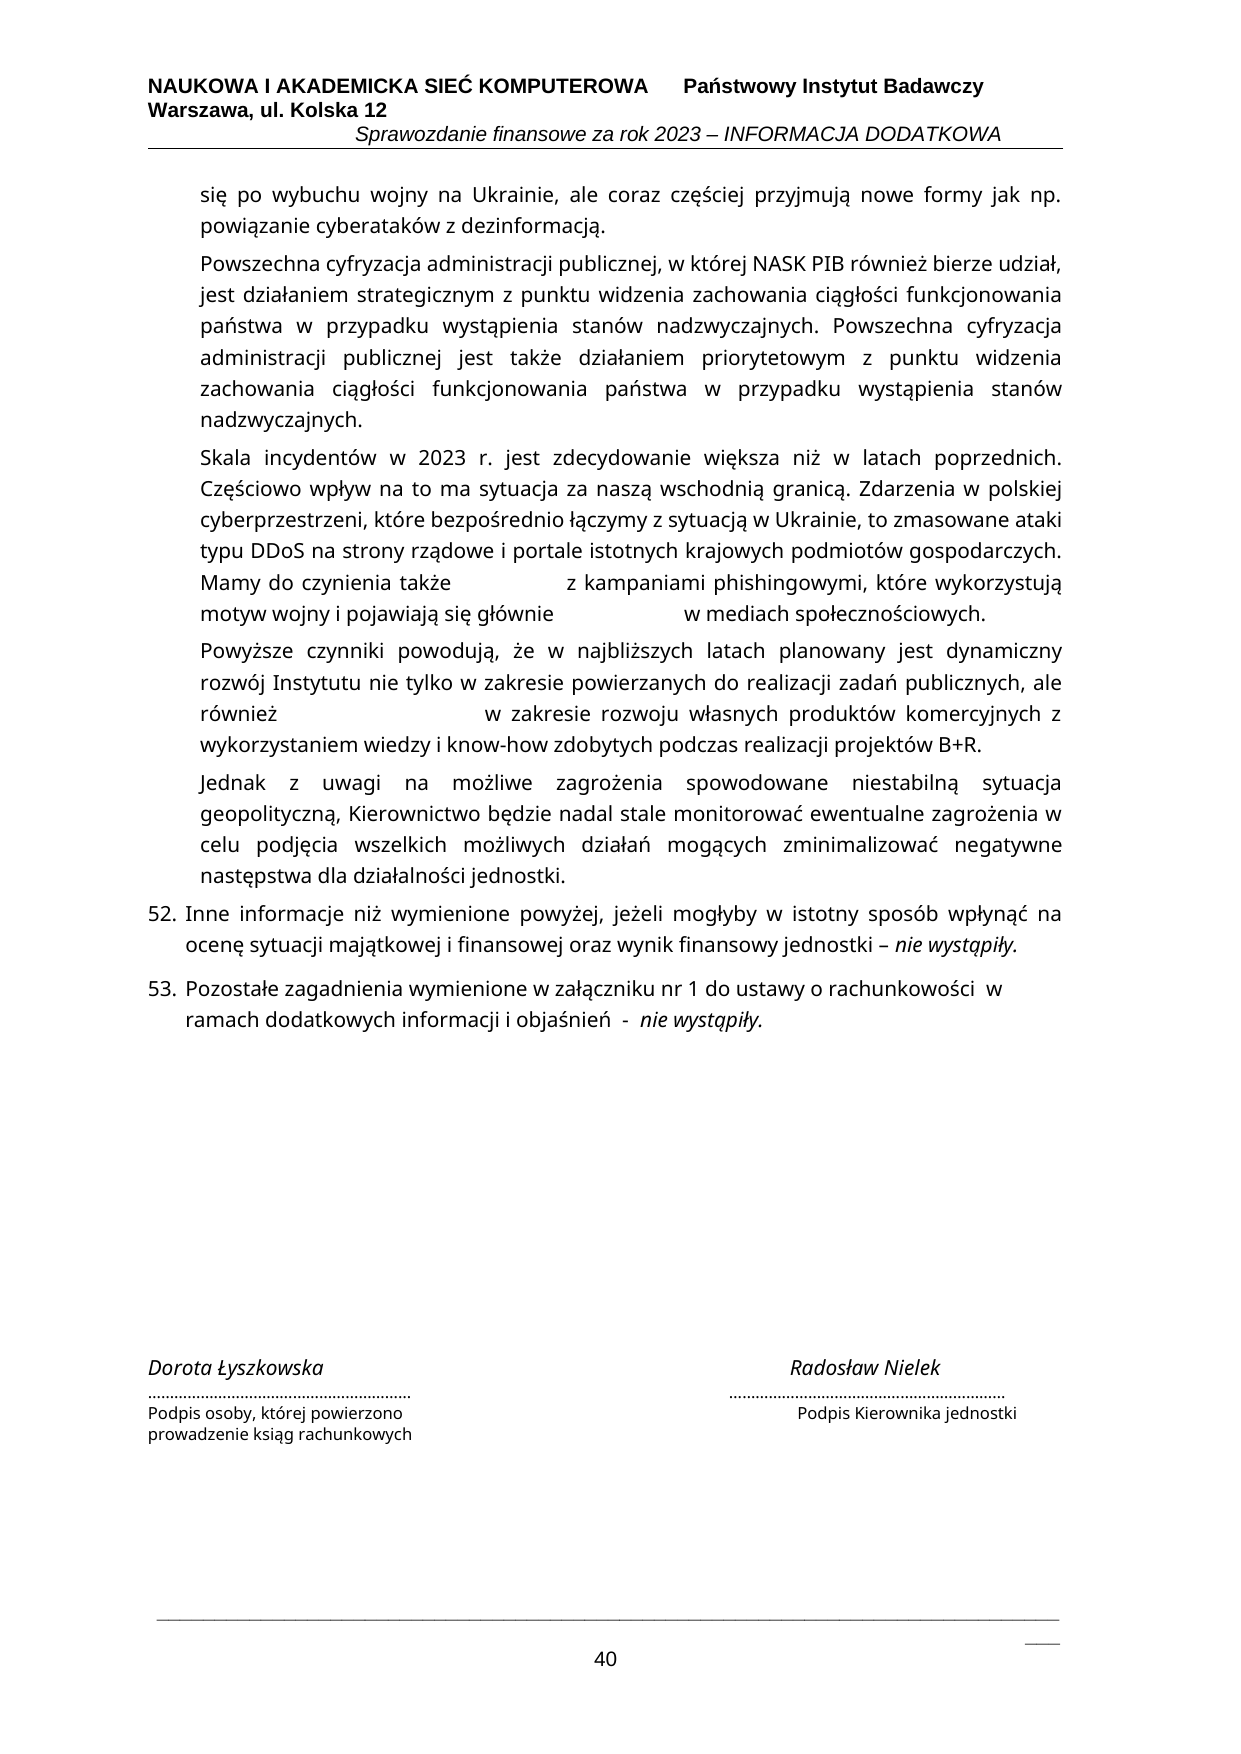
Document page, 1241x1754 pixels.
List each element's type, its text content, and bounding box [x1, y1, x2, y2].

text Powyższe czynniki powodują, że w najbliższych latach planowany jest dynamiczny rozwój Instytutu nie tylko w zakresie powierzanych do realizacji zadań publicznych, ale również w zakresie rozwoju własnych produktów komercyjnych z wykorzystaniem wiedzy i know-how zdobytych podczas realizacji projektów B+R. [200, 634, 1063, 759]
text Skala incydentów w 2023 r. jest zdecydowanie większa niż w latach poprzednich. Częściowo wpływ na to ma sytuacja za naszą wschodnią granicą. Zdarzenia w polskiej cyberprzestrzeni, które bezpośrednio łączymy z sytuacją w Ukrainie, to zmasowane ataki typu DDoS na strony rządowe i portale istotnych krajowych podmiotów gospodarczych. Mamy do czynienia także z kampaniami phishingowymi, które wykorzystują motyw wojny i pojawiają się głównie w mediach społecznościowych. [200, 440, 1063, 628]
text Podpis osoby, której powierzono Podpis Kierownika jednostki [148, 1402, 1063, 1423]
text Jednak z uwagi na możliwe zagrożenia spowodowane niestabilną sytuacja geopolityczną, Kierownictwo będzie nadal stale monitorować ewentualne zagrożenia w celu podjęcia wszelkich możliwych działań mogących zminimalizować negatywne następstwa dla działalności jednostki. [200, 765, 1063, 890]
list Pozostałe zagadnienia wymienione w załączniku nr 1 do ustawy o rachunkowości w ramach dodatkowych informacji i objaśnień - nie wystąpiły. [148, 971, 1063, 1034]
text prowadzenie ksiąg rachunkowych [148, 1423, 1063, 1444]
text Dorota Łyszkowska Radosław Nielek [148, 1353, 1063, 1382]
list Inne informacje niż wymienione powyżej, jeżeli mogłyby w istotny sposób wpłynąć na ocenę sytuacji majątkowej i finansowej oraz wynik finansowy jednostki – nie wystąpiły. [148, 896, 1063, 959]
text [200, 178, 1063, 240]
text …………………………………………………… ……………………………………………………… [148, 1382, 1063, 1402]
text Powszechna cyfryzacja administracji publicznej, w której NASK PIB również bierze udział, jest działaniem strategicznym z punktu widzenia zachowania ciągłości funkcjonowania państwa w przypadku wystąpienia stanów nadzwyczajnych. Powszechna cyfryzacja administracji publicznej jest także działaniem priorytetowym z punktu widzenia zachowania ciągłości funkcjonowania państwa w przypadku wystąpienia stanów nadzwyczajnych. [200, 246, 1063, 434]
